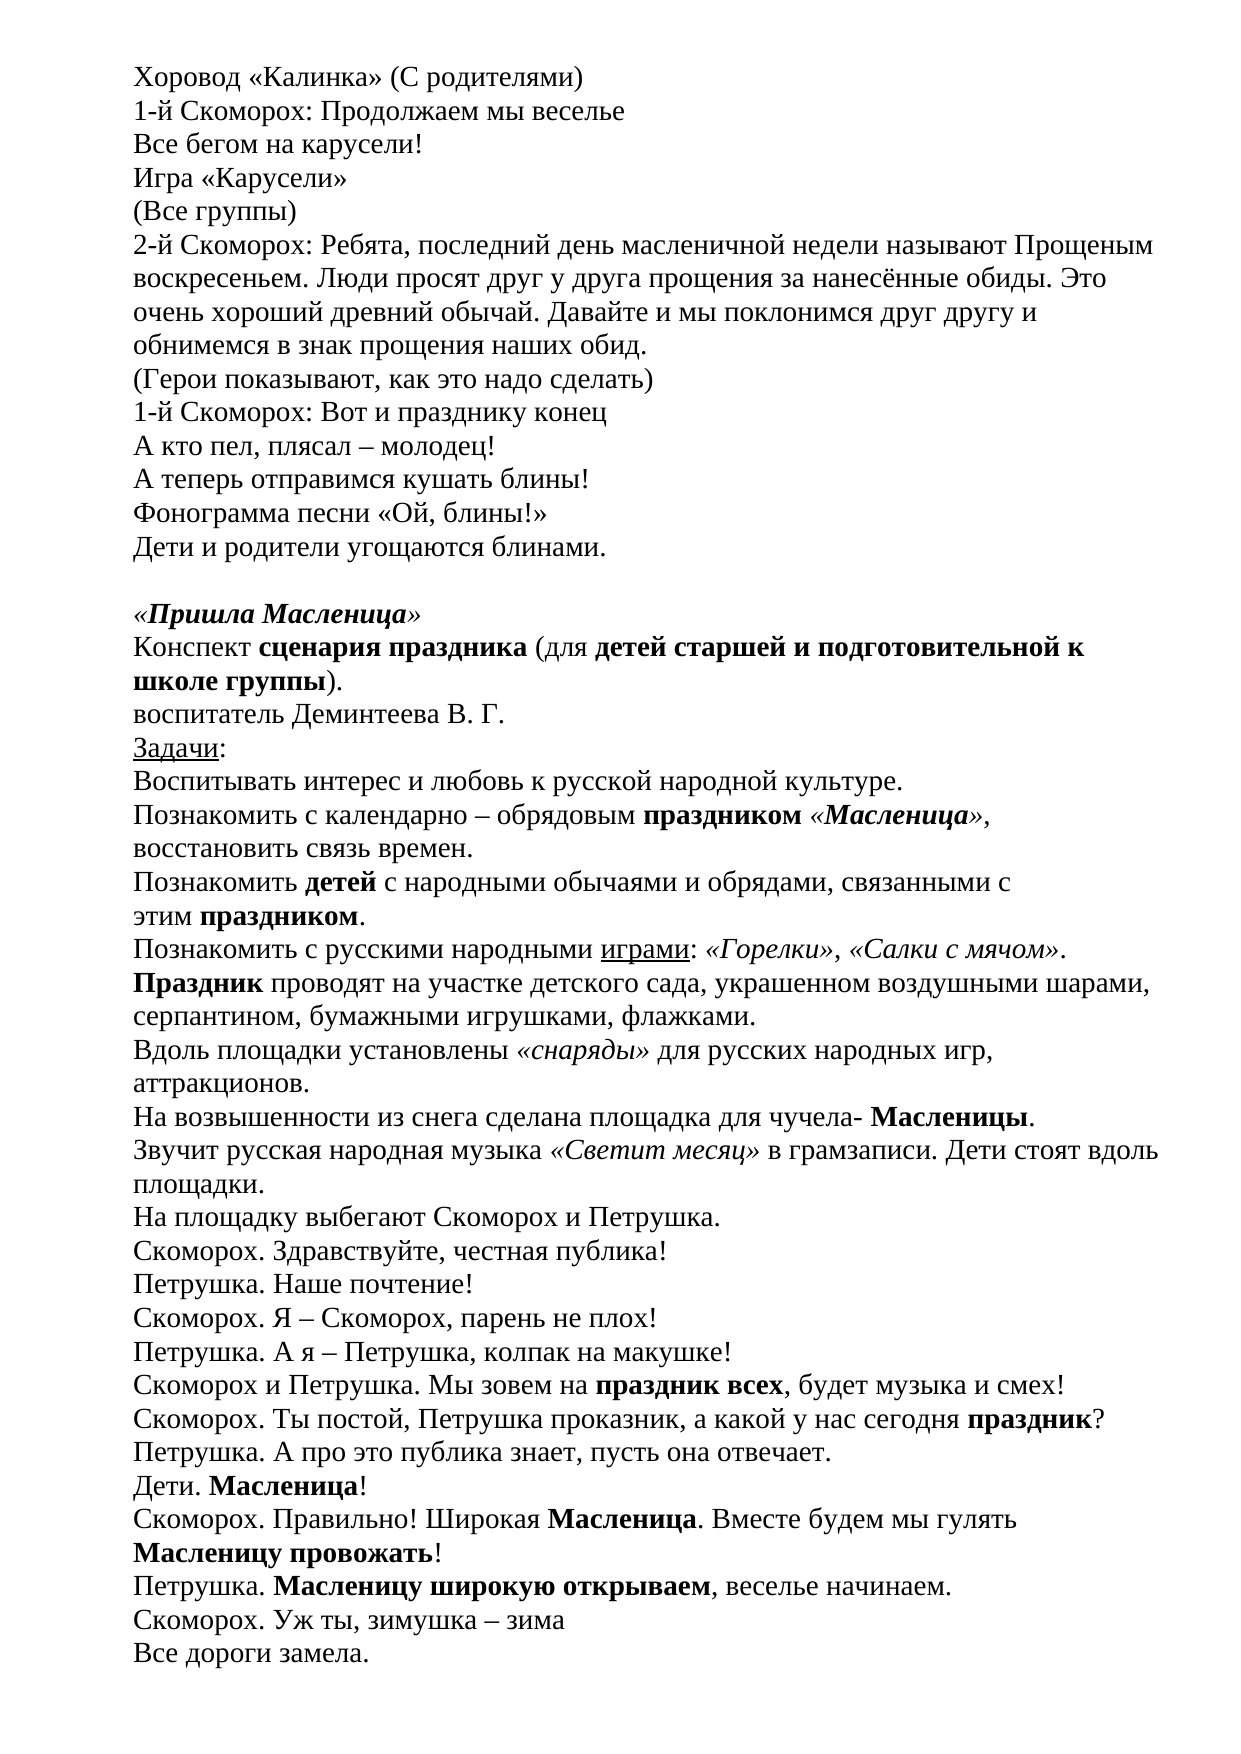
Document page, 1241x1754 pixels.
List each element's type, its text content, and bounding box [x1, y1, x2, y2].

text Дети. Масленица! [133, 1468, 1167, 1501]
text Игра «Карусели» [133, 160, 1167, 193]
text Петрушка. Масленицу широкую открываем, веселье начинаем. [133, 1568, 1167, 1602]
text Скоморох. Правильно! Широкая Масленица. Вместе будем мы гулять [133, 1501, 1167, 1535]
text Петрушка. А я – Петрушка, колпак на макушке! [133, 1334, 1167, 1367]
text Скоморох. Я – Скоморох, парень не плох! [133, 1300, 1167, 1334]
text Все дороги замела. [133, 1636, 1167, 1669]
text Петрушка. Наше почтение! [133, 1267, 1167, 1300]
text Хоровод «Калинка» (С родителями) [133, 59, 1167, 93]
text Фонограмма песни «Ой, блины!» [133, 495, 1167, 529]
text 2-й Скоморох: Ребята, последний день масленичной недели называют Прощеным воскресеньем. Люди просят друг у друга прощения за нанесённые обиды. Это очень хороший древний обычай. Давайте и мы поклонимся друг другу и обнимемся в знак прощения наших обид. [133, 227, 1167, 361]
text Масленицу провожать! [133, 1535, 1167, 1568]
text 1-й Скоморох: Продолжаем мы веселье [133, 93, 1167, 126]
text Воспитывать интерес и любовь к русской народной культуре. [133, 763, 1167, 797]
text Вдоль площадки установлены «снаряды» для русских народных игр, аттракционов. [133, 1032, 1167, 1099]
text Все бегом на карусели! [133, 126, 1167, 160]
text Задачи: [133, 730, 1167, 763]
text (Все группы) [133, 193, 1167, 227]
text Дети и родители угощаются блинами. [133, 529, 1167, 562]
text 1-й Скоморох: Вот и празднику конец [133, 394, 1167, 428]
text (Герои показывают, как это надо сделать) [133, 361, 1167, 394]
text На возвышенности из снега сделана площадка для чучела- Масленицы. [133, 1099, 1167, 1132]
text Познакомить с календарно – обрядовым праздником «Масленица», [133, 797, 1167, 831]
text На площадку выбегают Скоморох и Петрушка. [133, 1199, 1167, 1233]
text восстановить связь времен. [133, 831, 1167, 864]
text Скоморох и Петрушка. Мы зовем на праздник всех, будет музыка и смех! [133, 1367, 1167, 1401]
text Праздник проводят на участке детского сада, украшенном воздушными шарами, серпантином, бумажными игрушками, флажками. [133, 965, 1167, 1032]
text Скоморох. Ты постой, Петрушка проказник, а какой у нас сегодня праздник? [133, 1401, 1167, 1434]
text Скоморох. Здравствуйте, честная публика! [133, 1233, 1167, 1267]
text Петрушка. А про это публика знает, пусть она отвечает. [133, 1434, 1167, 1468]
text Познакомить с русскими народными играми: «Горелки», «Салки с мячом». [133, 931, 1167, 965]
text Познакомить детей с народными обычаями и обрядами, связанными с этим праздником. [133, 864, 1167, 931]
text А кто пел, плясал – молодец! [133, 428, 1167, 462]
text Конспект сценария праздника (для детей старшей и подготовительной к школе группы). [133, 629, 1167, 696]
text «Пришла Масленица» [133, 596, 1167, 629]
text Звучит русская народная музыка «Светит месяц» в грамзаписи. Дети стоят вдоль площадки. [133, 1132, 1167, 1199]
text А теперь отправимся кушать блины! [133, 462, 1167, 495]
text Скоморох. Уж ты, зимушка – зима [133, 1602, 1167, 1636]
text воспитатель Деминтеева В. Г. [133, 696, 1167, 730]
